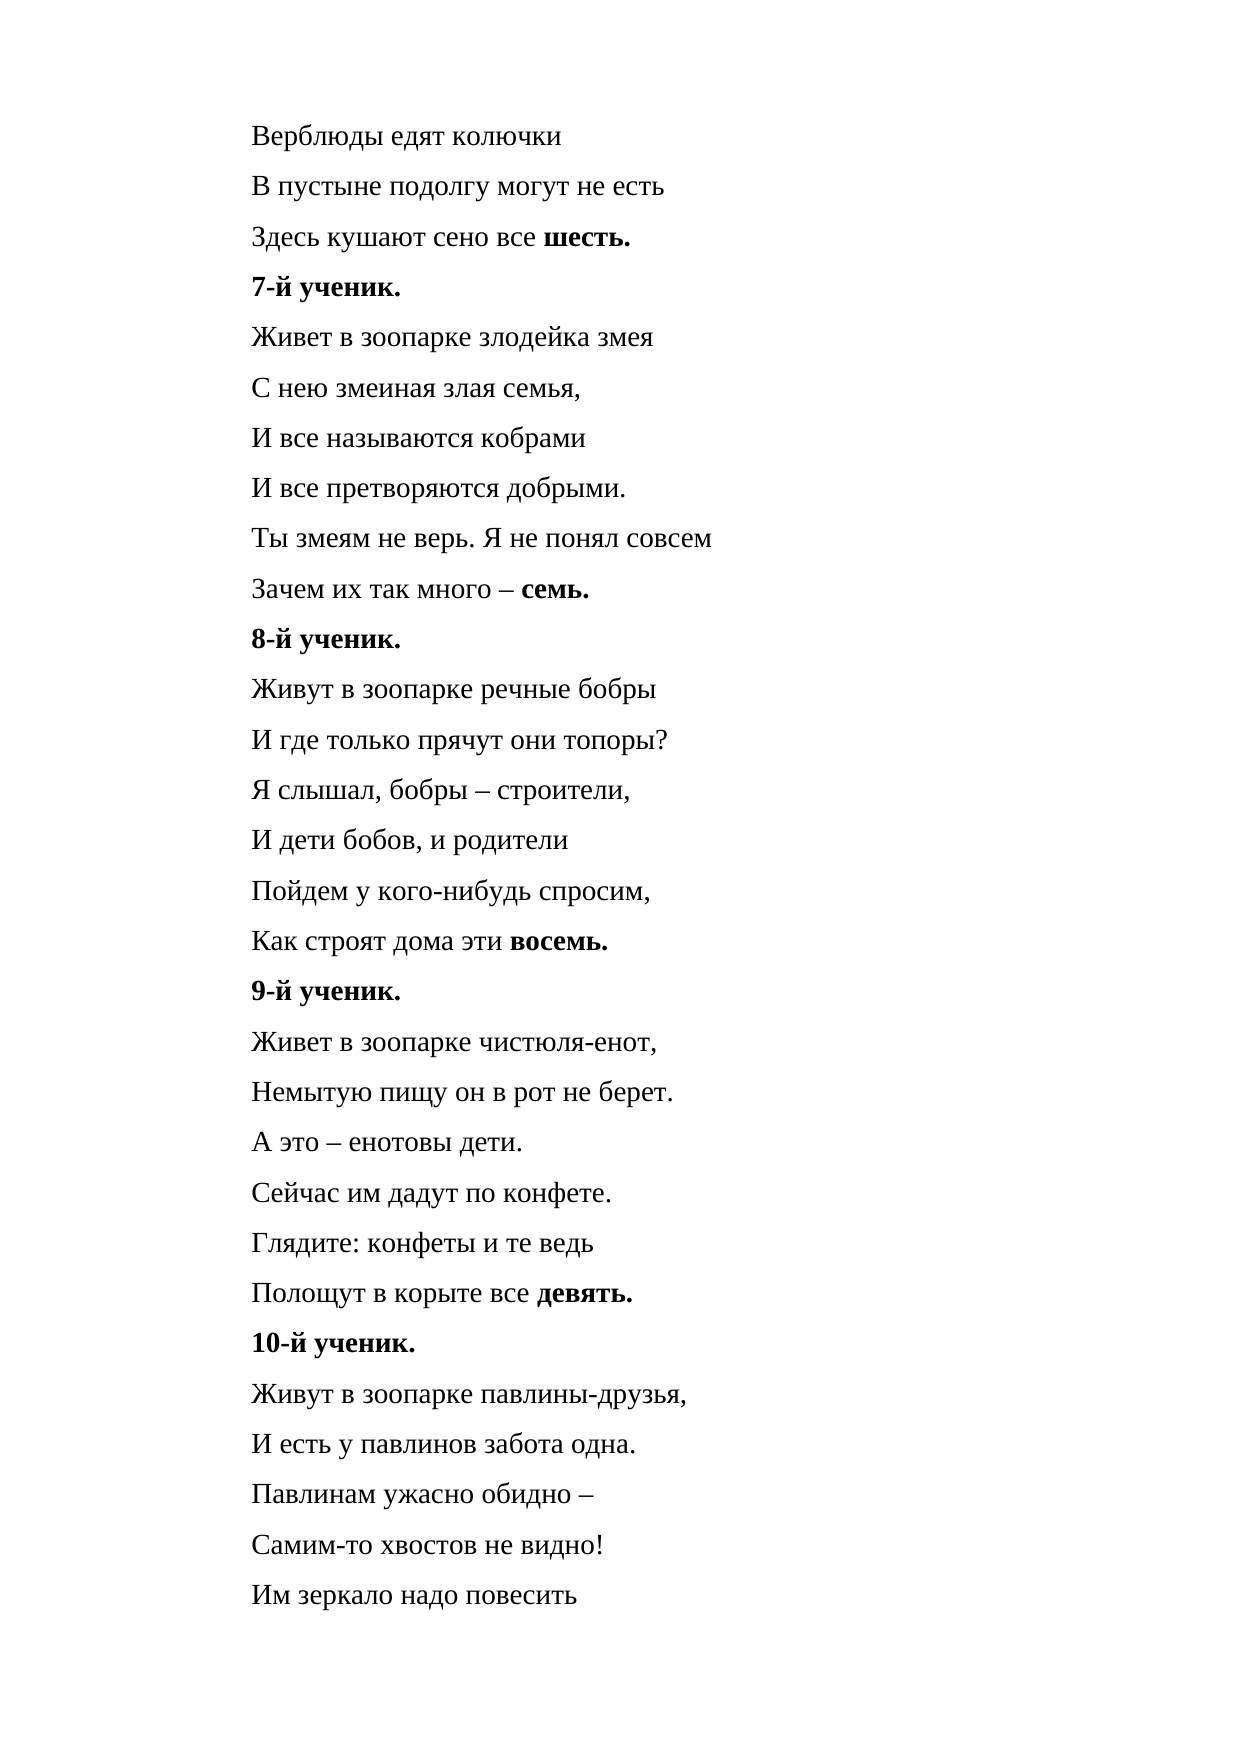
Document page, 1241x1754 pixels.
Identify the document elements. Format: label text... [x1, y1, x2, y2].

text Самим-то хвостов не видно! [177, 1527, 1152, 1560]
text И есть у павлинов забота одна. [177, 1426, 1152, 1460]
text И все называются кобрами [177, 420, 1152, 453]
text Я слышал, бобры – строители, [177, 772, 1152, 806]
text В пустыне подолгу могут не есть [177, 168, 1152, 202]
text И все претворяются добрыми. [177, 470, 1152, 504]
text А это – енотовы дети. [177, 1124, 1152, 1158]
text Пойдем у кого-нибудь спросим, [177, 873, 1152, 906]
text И где только прячут они топоры? [177, 722, 1152, 755]
text Живут в зоопарке речные бобры [177, 672, 1152, 705]
text Здесь кушают сено все шесть. [177, 219, 1152, 252]
text Ты змеям не верь. Я не понял совсем [177, 521, 1152, 554]
text Сейчас им дадут по конфете. [177, 1175, 1152, 1208]
text Им зеркало надо повесить [177, 1577, 1152, 1611]
text 9-й ученик. [177, 973, 1152, 1007]
text Живет в зоопарке чистюля-енот, [177, 1024, 1152, 1057]
text 8-й ученик. [177, 621, 1152, 655]
text Павлинам ужасно обидно – [177, 1477, 1152, 1510]
text Как строят дома эти восемь. [177, 923, 1152, 957]
text Немытую пищу он в рот не берет. [177, 1074, 1152, 1108]
text Зачем их так много – семь. [177, 571, 1152, 604]
text 7-й ученик. [177, 269, 1152, 303]
text Живут в зоопарке павлины-друзья, [177, 1376, 1152, 1409]
text Верблюды едят колючки [177, 118, 1152, 152]
text Живет в зоопарке злодейка змея [177, 319, 1152, 353]
text Глядите: конфеты и те ведь [177, 1225, 1152, 1258]
text 10-й ученик. [177, 1326, 1152, 1359]
text И дети бобов, и родители [177, 822, 1152, 856]
text Полощут в корыте все девять. [177, 1275, 1152, 1309]
text С нею змеиная злая семья, [177, 370, 1152, 403]
